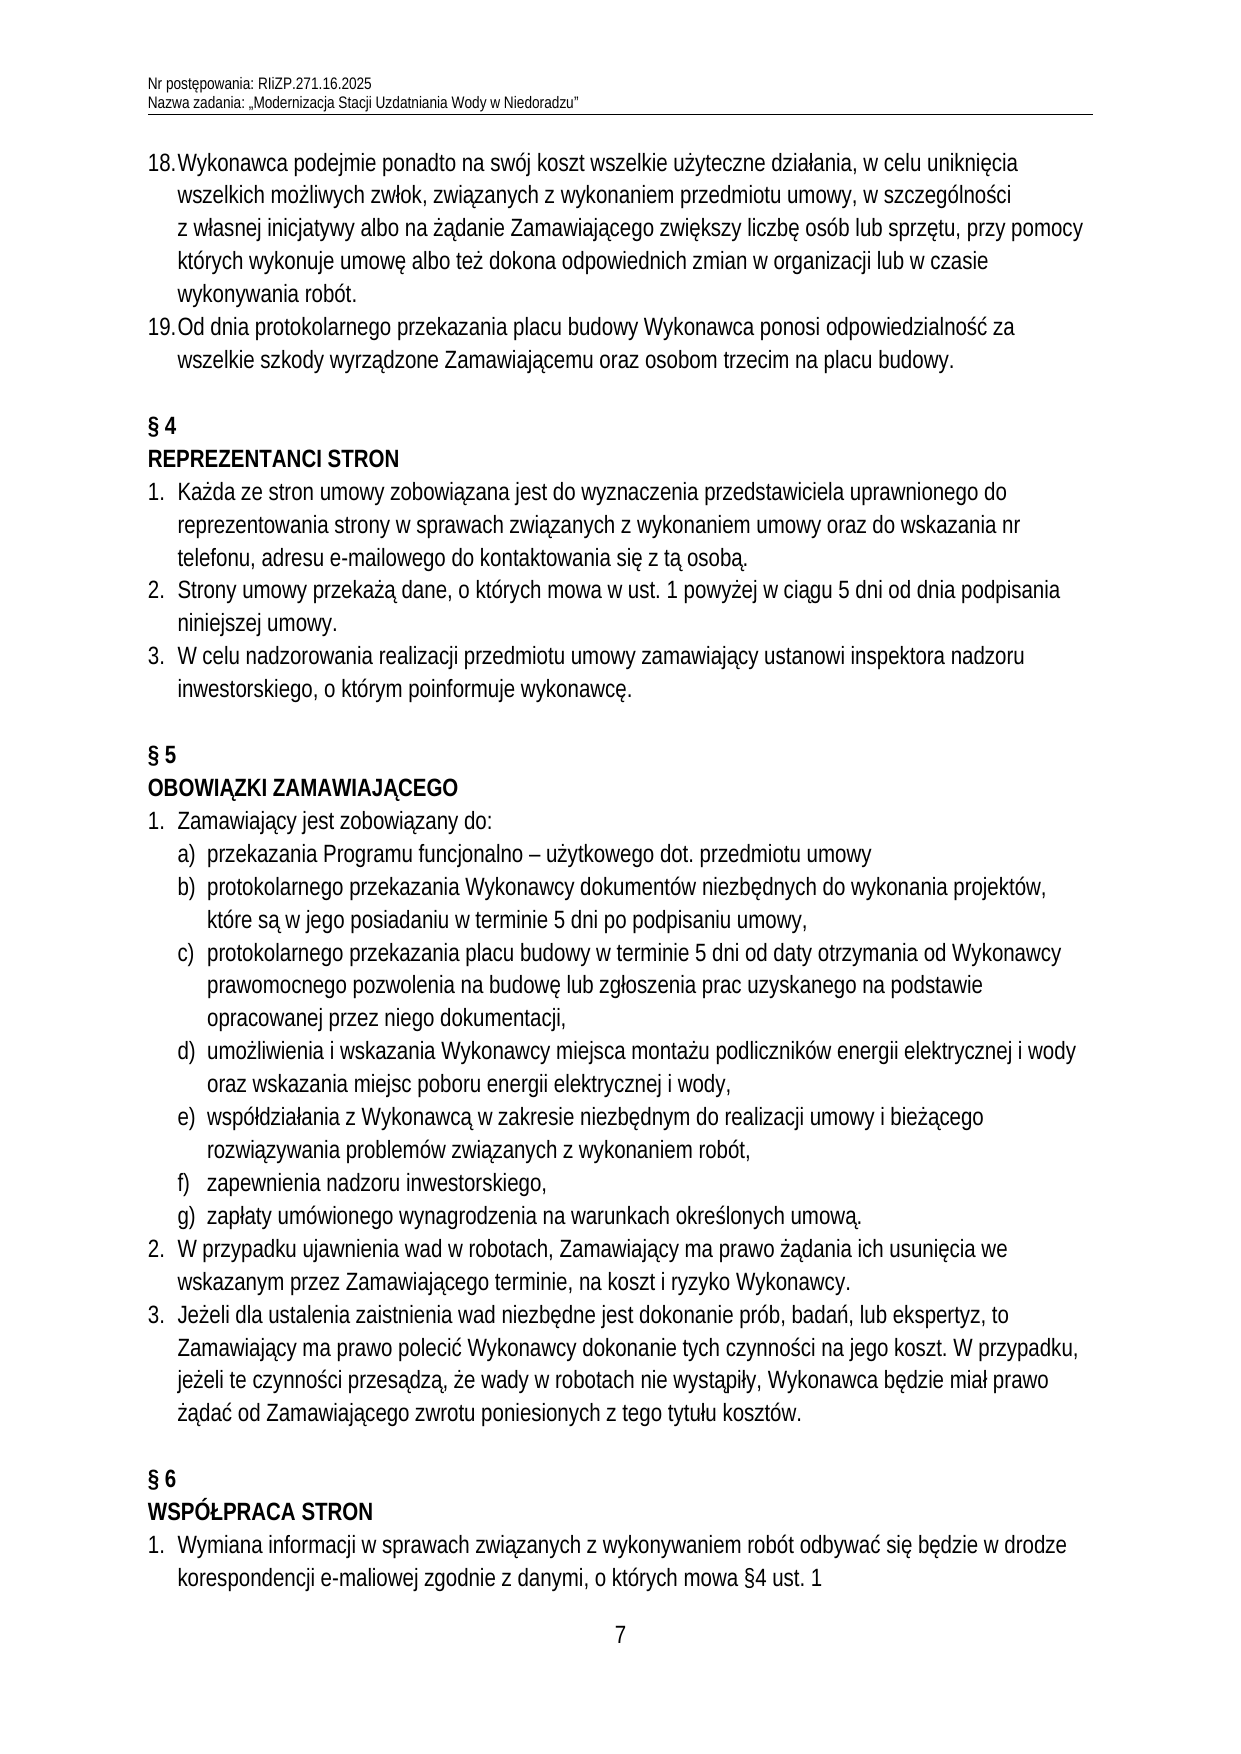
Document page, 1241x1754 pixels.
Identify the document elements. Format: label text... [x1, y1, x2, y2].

list protokolarnego przekazania placu budowy w terminie 5 dni od daty otrzymania od Wykonawcy prawomocnego pozwolenia na budowę lub zgłoszenia prac uzyskanego na podstawie opracowanej przez niego dokumentacji, [177, 938, 1093, 1032]
list W celu nadzorowania realizacji przedmiotu umowy zamawiający ustanowi inspektora nadzoru inwestorskiego, o którym poinformuje wykonawcę. [148, 641, 1093, 703]
list protokolarnego przekazania Wykonawcy dokumentów niezbędnych do wykonania projektów, które są w jego posiadaniu w terminie 5 dni po podpisaniu umowy, [177, 872, 1093, 933]
text § 4 [148, 411, 1093, 439]
list zapewnienia nadzoru inwestorskiego, [177, 1168, 1093, 1197]
list przekazania Programu funcjonalno – użytkowego dot. przedmiotu umowy [177, 839, 1093, 867]
list Wykonawca podejmie ponadto na swój koszt wszelkie użyteczne działania, w celu uniknięcia wszelkich możliwych zwłok, związanych z wykonaniem przedmiotu umowy, w szczególności z własnej inicjatywy albo na żądanie Zamawiającego zwiększy liczbę osób lub sprzętu, przy pomocy których wykonuje umowę albo też dokona odpowiednich zmian w organizacji lub w czasie wykonywania robót. [148, 148, 1093, 308]
list Od dnia protokolarnego przekazania placu budowy Wykonawca ponosi odpowiedzialność za wszelkie szkody wyrządzone Zamawiającemu oraz osobom trzecim na placu budowy. [148, 312, 1093, 374]
text OBOWIĄZKI ZAMAWIAJĄCEGO [148, 773, 1093, 802]
text § 5 [148, 740, 1093, 769]
list umożliwienia i wskazania Wykonawcy miejsca montażu podliczników energii elektrycznej i wody oraz wskazania miejsc poboru energii elektrycznej i wody, [177, 1036, 1093, 1098]
list zapłaty umówionego wynagrodzenia na warunkach określonych umową. [177, 1201, 1093, 1229]
list Każda ze stron umowy zobowiązana jest do wyznaczenia przedstawiciela uprawnionego do reprezentowania strony w sprawach związanych z wykonaniem umowy oraz do wskazania nr telefonu, adresu e-mailowego do kontaktowania się z tą osobą. [148, 477, 1093, 571]
list współdziałania z Wykonawcą w zakresie niezbędnym do realizacji umowy i bieżącego rozwiązywania problemów związanych z wykonaniem robót, [177, 1102, 1093, 1164]
list § 6 [148, 1464, 1093, 1493]
text REPREZENTANCI STRON [148, 444, 1093, 472]
list Strony umowy przekażą dane, o których mowa w ust. 1 powyżej w ciągu 5 dni od dnia podpisania niniejszej umowy. [148, 576, 1093, 637]
list Jeżeli dla ustalenia zaistnienia wad niezbędne jest dokonanie prób, badań, lub ekspertyz, to Zamawiający ma prawo polecić Wykonawcy dokonanie tych czynności na jego koszt. W przypadku, jeżeli te czynności przesądzą, że wady w robotach nie wystąpiły, Wykonawca będzie miał prawo żądać od Zamawiającego zwrotu poniesionych z tego tytułu kosztów. [148, 1300, 1093, 1427]
list WSPÓŁPRACA STRON [148, 1497, 1093, 1526]
list Wymiana informacji w sprawach związanych z wykonywaniem robót odbywać się będzie w drodze korespondencji e-maliowej zgodnie z danymi, o których mowa §4 ust. 1 [148, 1530, 1093, 1592]
list W przypadku ujawnienia wad w robotach, Zamawiający ma prawo żądania ich usunięcia we wskazanym przez Zamawiającego terminie, na koszt i ryzyko Wykonawcy. [148, 1234, 1093, 1295]
list Zamawiający jest zobowiązany do: [148, 806, 1093, 834]
